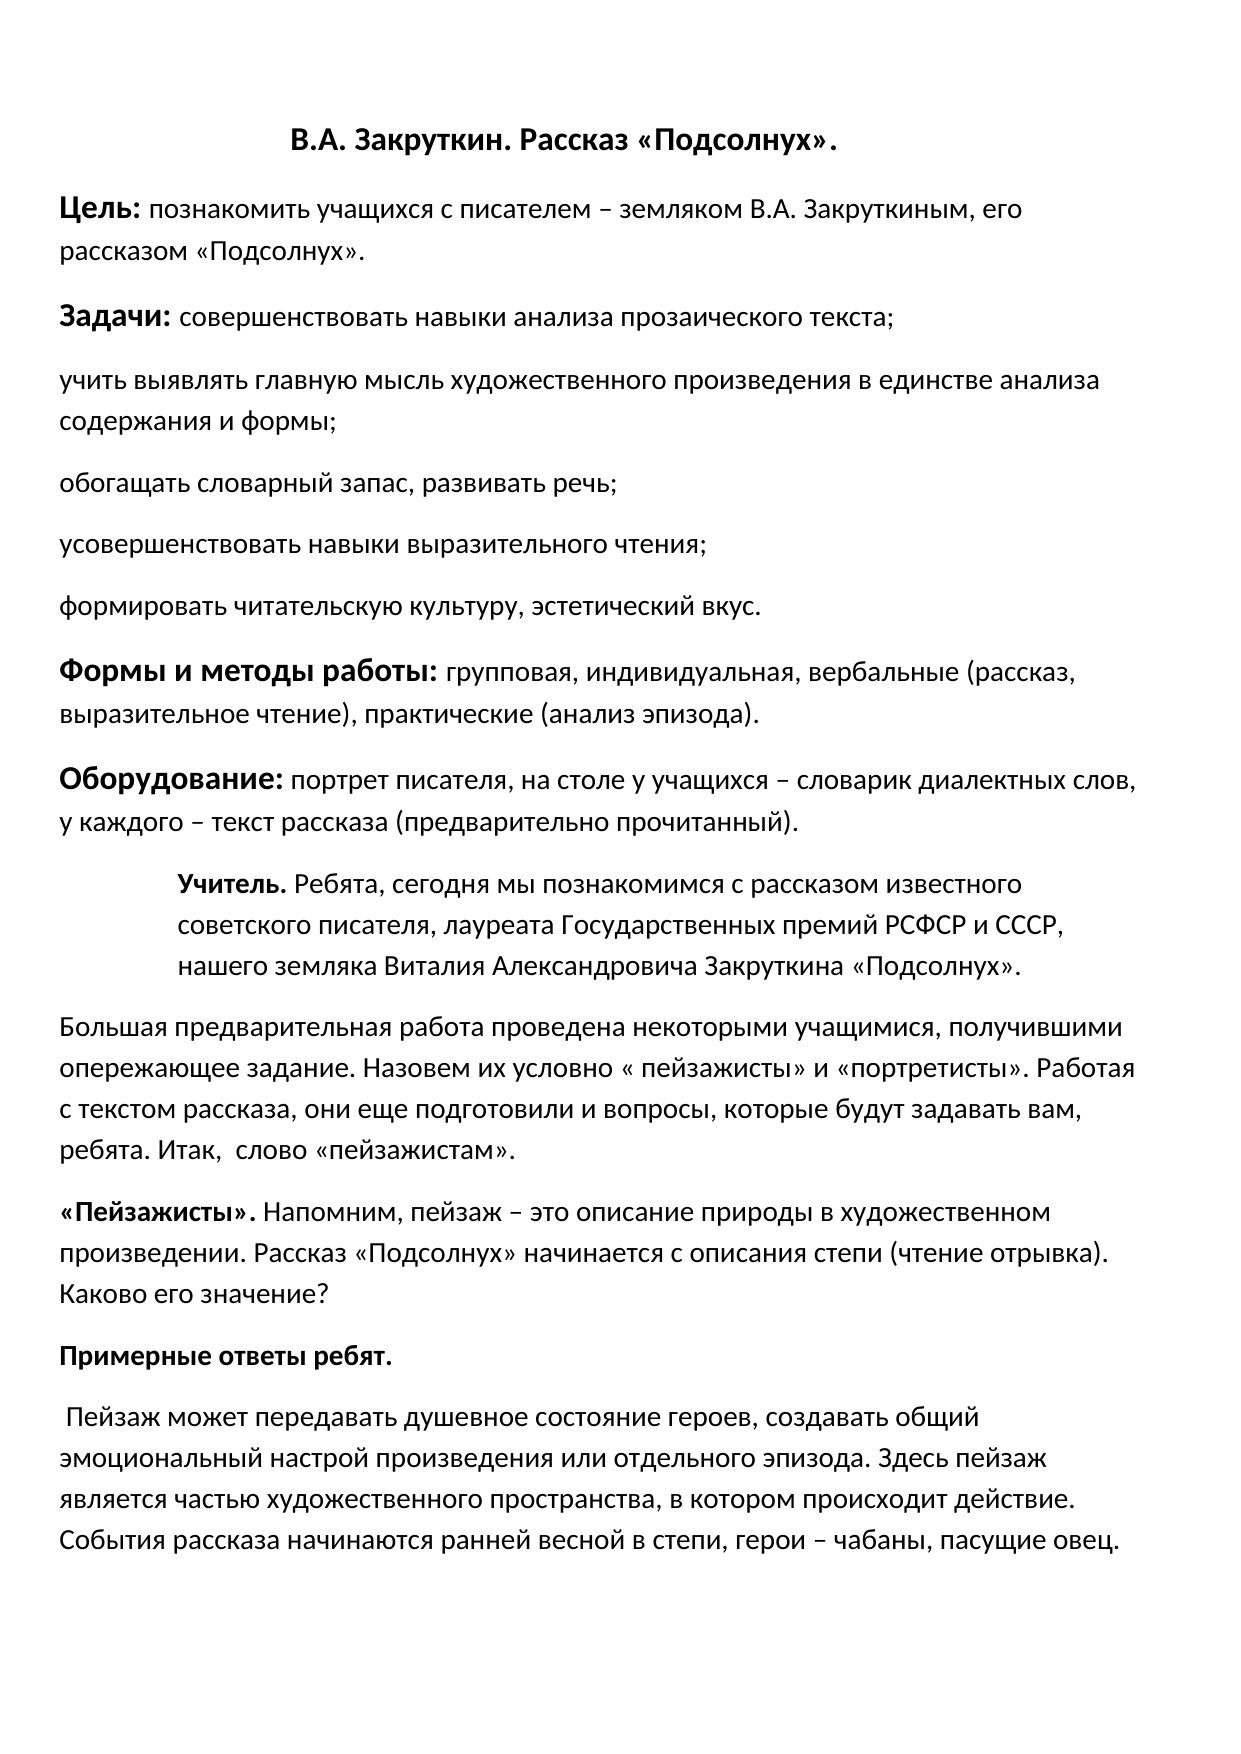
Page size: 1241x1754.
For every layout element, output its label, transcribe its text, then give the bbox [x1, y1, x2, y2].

text усовершенствовать навыки выразительного чтения; [59, 526, 1152, 561]
text Задачи: совершенствовать навыки анализа прозаического текста; [59, 293, 1152, 334]
text В.А. Закруткин. Рассказ «Подсолнух». [177, 118, 1152, 159]
text Учитель. Ребята, сегодня мы познакомимся с рассказом известного советского писателя, лауреата Государственных премий РСФСР и СССР, нашего земляка Виталия Александровича Закруткина «Подсолнух». [177, 865, 1152, 982]
text формировать читательскую культуру, эстетический вкус. [59, 587, 1152, 623]
text Оборудование: портрет писателя, на столе у учащихся – словарик диалектных слов, у каждого – текст рассказа (предварительно прочитанный). [59, 757, 1152, 839]
text Пейзаж может передавать душевное состояние героев, создавать общий эмоциональный настрой произведения или отдельного эпизода. Здесь пейзаж является частью художественного пространства, в котором происходит действие. События рассказа начинаются ранней весной в степи, герои – чабаны, пасущие овец. [59, 1398, 1152, 1557]
text учить выявлять главную мысль художественного произведения в единстве анализа содержания и формы; [59, 361, 1152, 438]
text Формы и методы работы: групповая, индивидуальная, вербальные (рассказ, выразительное чтение), практические (анализ эпизода). [59, 649, 1152, 731]
text Примерные ответы ребят. [59, 1337, 1152, 1372]
text обогащать словарный запас, развивать речь; [59, 464, 1152, 499]
text Большая предварительная работа проведена некоторыми учащимися, получившими опережающее задание. Назовем их условно « пейзажисты» и «портретисты». Работая с текстом рассказа, они еще подготовили и вопросы, которые будут задавать вам, ребята. Итак, слово «пейзажистам». [59, 1008, 1152, 1167]
text Цель: познакомить учащихся с писателем – земляком В.А. Закруткиным, его рассказом «Подсолнух». [59, 186, 1152, 267]
text «Пейзажисты». Напомним, пейзаж – это описание природы в художественном произведении. Рассказ «Подсолнух» начинается с описания степи (чтение отрывка). Каково его значение? [59, 1193, 1152, 1311]
